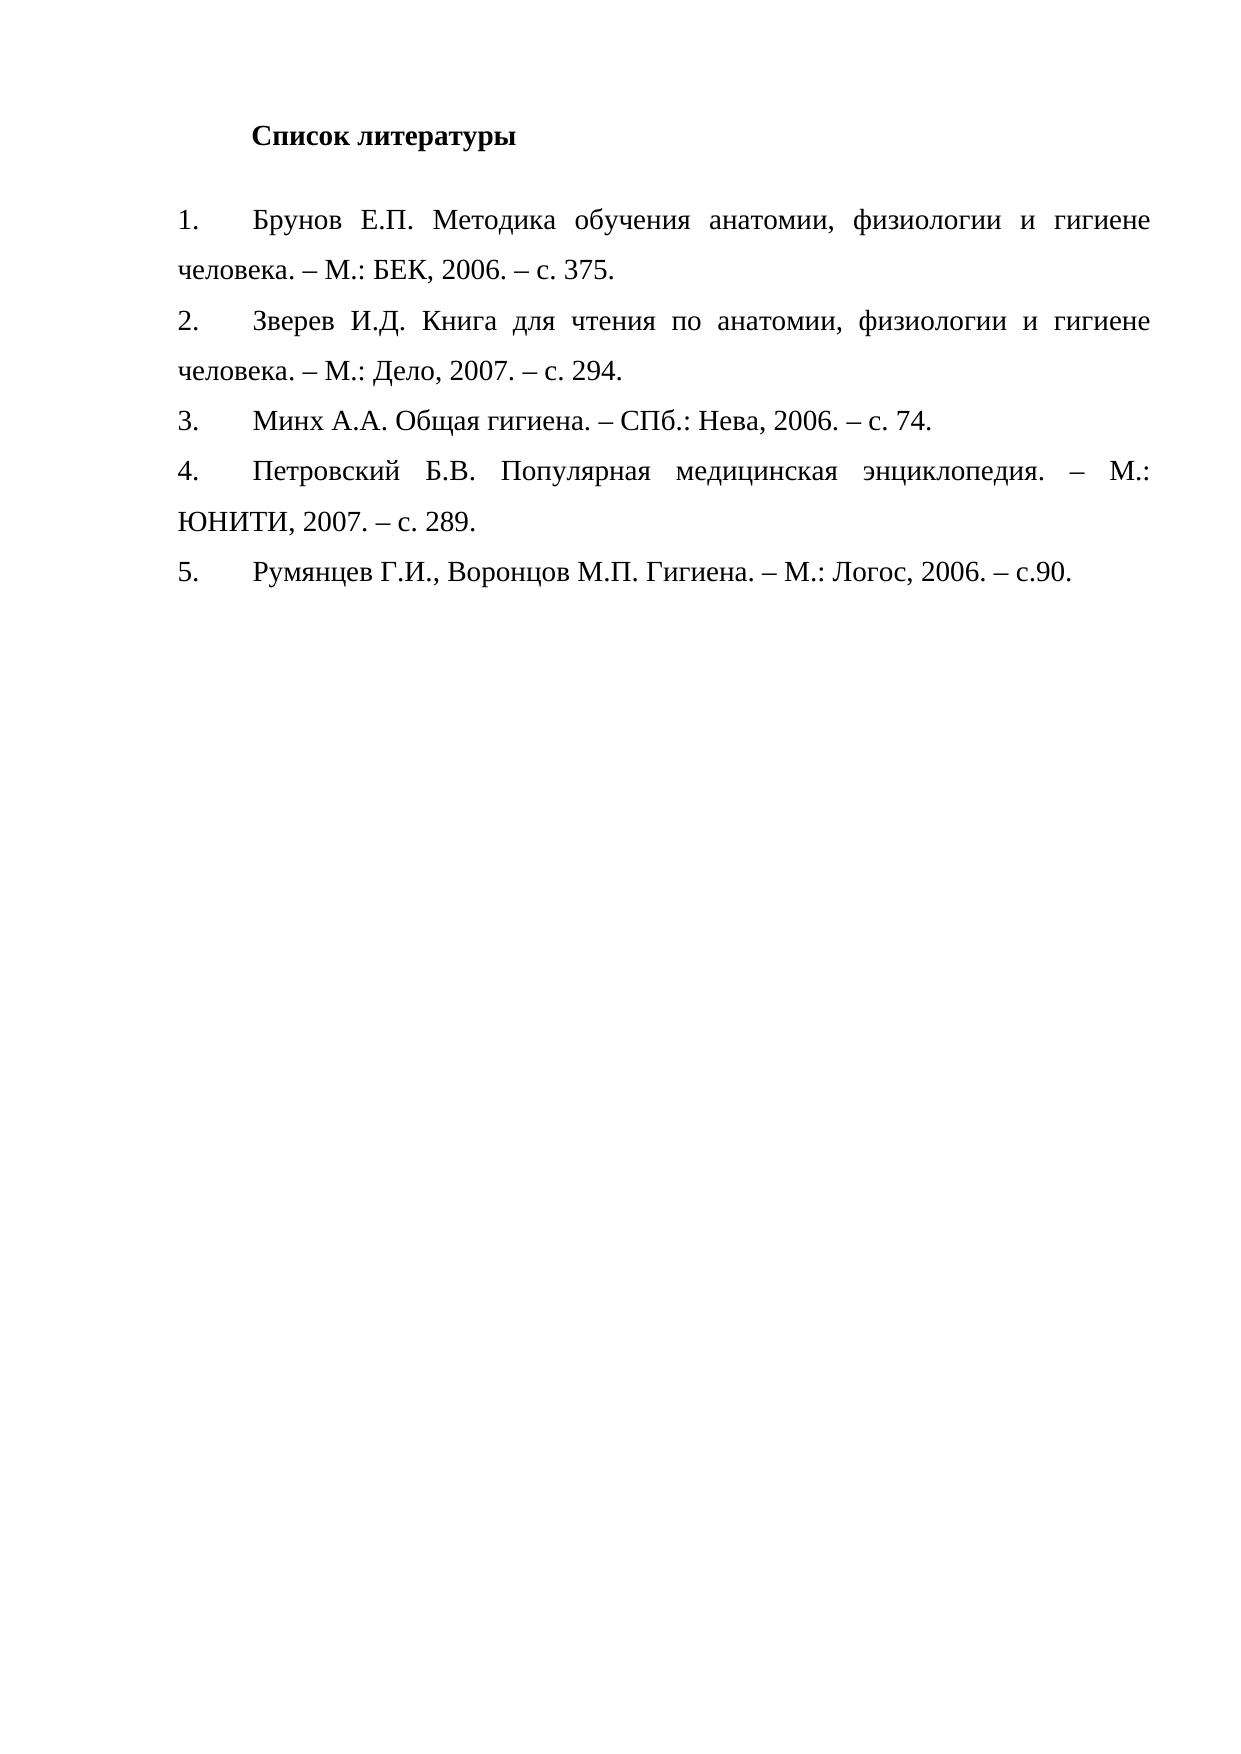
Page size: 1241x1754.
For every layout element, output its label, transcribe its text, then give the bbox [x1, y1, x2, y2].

list Зверев И.Д. Книга для чтения по анатомии, физиологии и гигиене человека. – М.: Дело, 2007. – с. 294. [177, 303, 1152, 386]
list Петровский Б.В. Популярная медицинская энциклопедия. – М.: ЮНИТИ, 2007. – с. 289. [177, 453, 1152, 537]
subtitle Список литературы [177, 118, 1152, 152]
list Брунов Е.П. Методика обучения анатомии, физиологии и гигиене человека. – М.: БЕК, 2006. – с. 375. [177, 202, 1152, 286]
list Румянцев Г.И., Воронцов М.П. Гигиена. – М.: Логос, 2006. – с.90. [177, 554, 1152, 588]
list Минх А.А. Общая гигиена. – СПб.: Нева, 2006. – с. 74. [177, 403, 1152, 437]
